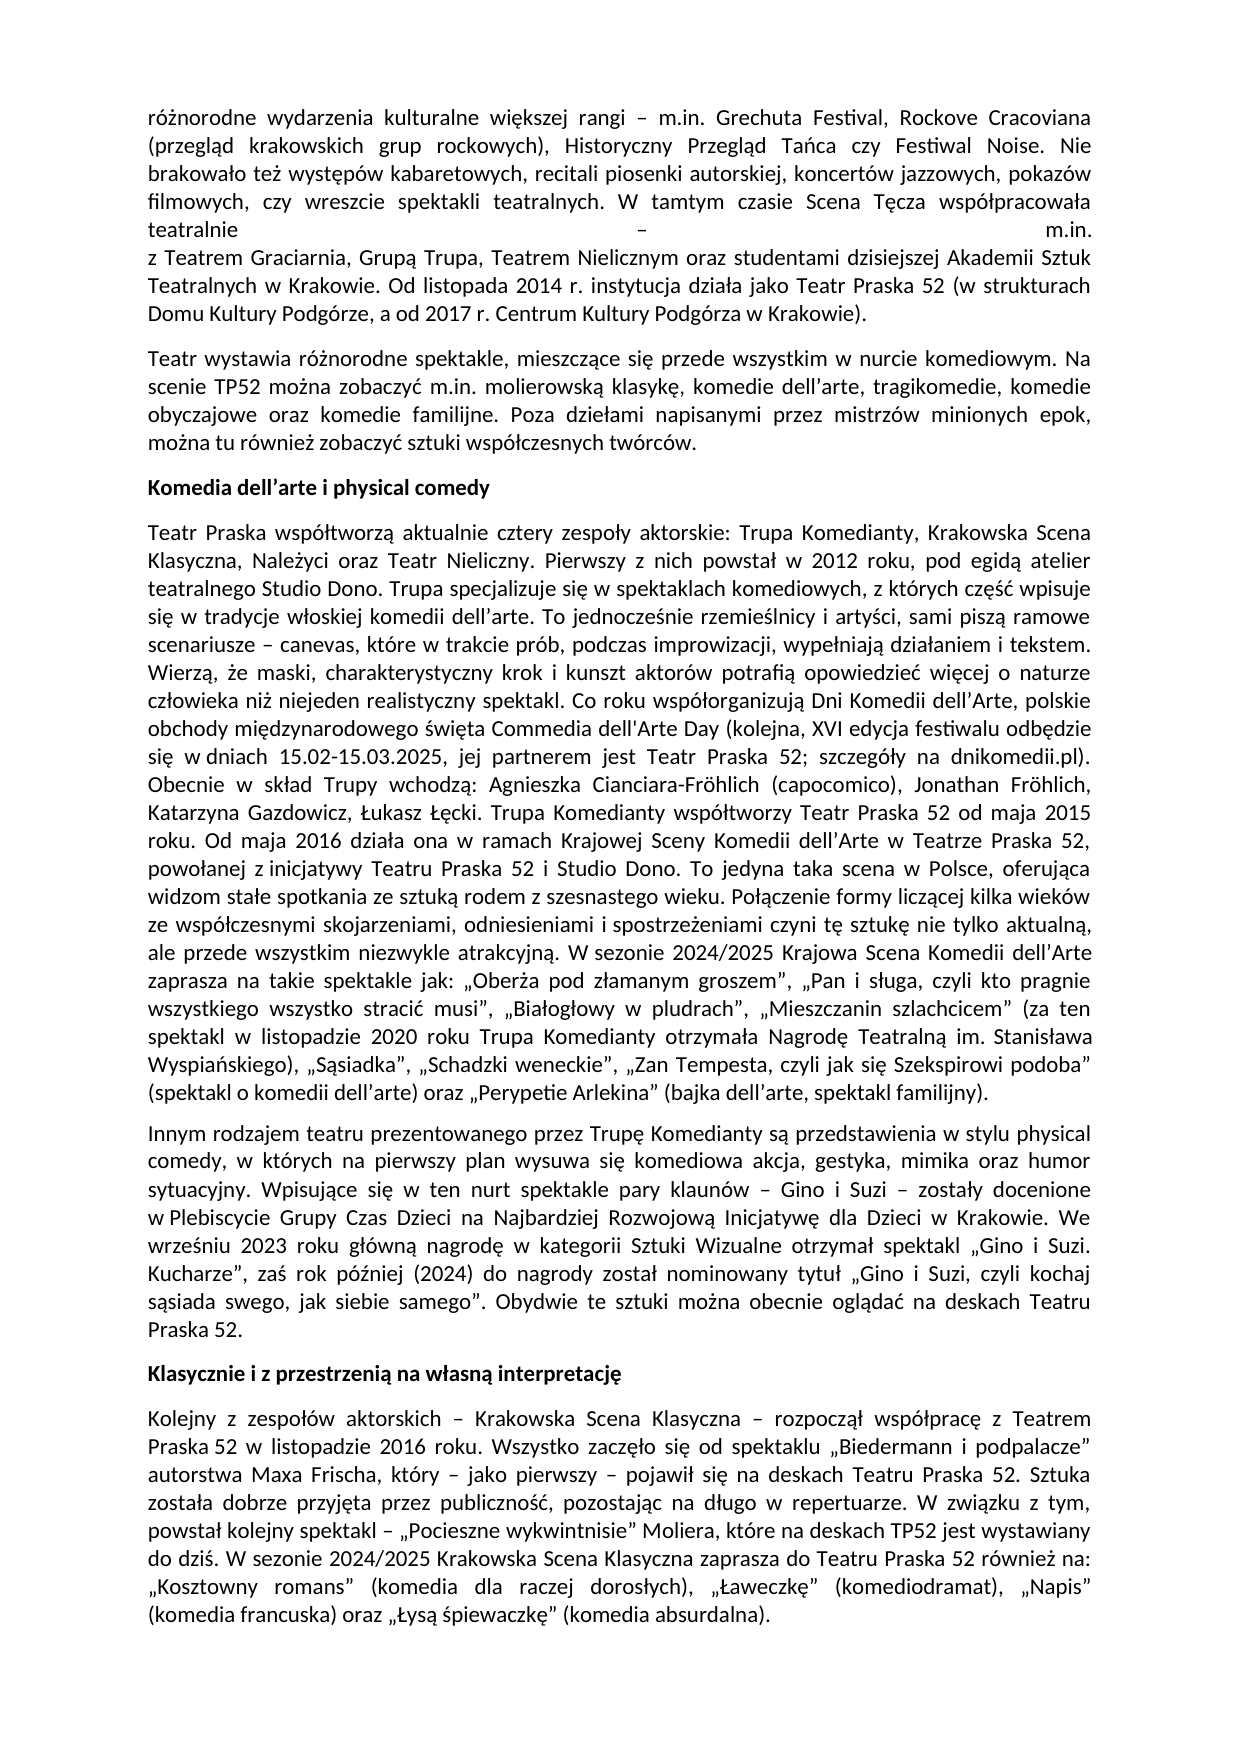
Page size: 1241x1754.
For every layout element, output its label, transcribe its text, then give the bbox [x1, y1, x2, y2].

text Innym rodzajem teatru prezentowanego przez Trupę Komedianty są przedstawienia w stylu physical comedy, w których na pierwszy plan wysuwa się komediowa akcja, gestyka, mimika oraz humor sytuacyjny. Wpisujące się w ten nurt spektakle pary klaunów – Gino i Suzi – zostały docenione w Plebiscycie Grupy Czas Dzieci na Najbardziej Rozwojową Inicjatywę dla Dzieci w Krakowie. We wrześniu 2023 roku główną nagrodę w kategorii Sztuki Wizualne otrzymał spektakl „Gino i Suzi. Kucharze”, zaś rok później (2024) do nagrody został nominowany tytuł „Gino i Suzi, czyli kochaj sąsiada swego, jak siebie samego”. Obydwie te sztuki można obecnie oglądać na deskach Teatru Praska 52. [148, 1119, 1093, 1343]
text Komedia dell’arte i physical comedy [148, 473, 1093, 501]
text Klasycznie i z przestrzenią na własną interpretację [148, 1359, 1093, 1387]
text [148, 103, 1093, 328]
text Kolejny z zespołów aktorskich – Krakowska Scena Klasyczna – rozpoczął współpracę z Teatrem Praska 52 w listopadzie 2016 roku. Wszystko zaczęło się od spektaklu „Biedermann i podpalacze” autorstwa Maxa Frischa, który – jako pierwszy – pojawił się na deskach Teatru Praska 52. Sztuka została dobrze przyjęta przez publiczność, pozostając na długo w repertuarze. W związku z tym, powstał kolejny spektakl – „Pocieszne wykwintnisie” Moliera, które na deskach TP52 jest wystawiany do dziś. W sezonie 2024/2025 Krakowska Scena Klasyczna zaprasza do Teatru Praska 52 również na: „Kosztowny romans” (komedia dla raczej dorosłych), „Ławeczkę” (komediodramat), „Napis” (komedia francuska) oraz „Łysą śpiewaczkę” (komedia absurdalna). [148, 1404, 1093, 1628]
text Teatr Praska współtworzą aktualnie cztery zespoły aktorskie: Trupa Komedianty, Krakowska Scena Klasyczna, Należyci oraz Teatr Nieliczny. Pierwszy z nich powstał w 2012 roku, pod egidą atelier teatralnego Studio Dono. Trupa specjalizuje się w spektaklach komediowych, z których część wpisuje się w tradycje włoskiej komedii dell’arte. To jednocześnie rzemieślnicy i artyści, sami piszą ramowe scenariusze – canevas, które w trakcie prób, podczas improwizacji, wypełniają działaniem i tekstem. Wierzą, że maski, charakterystyczny krok i kunszt aktorów potrafią opowiedzieć więcej o naturze człowieka niż niejeden realistyczny spektakl. Co roku współorganizują Dni Komedii dell’Arte, polskie obchody międzynarodowego święta Commedia dell'Arte Day (kolejna, XVI edycja festiwalu odbędzie się w dniach 15.02-15.03.2025, jej partnerem jest Teatr Praska 52; szczegóły na dnikomedii.pl). Obecnie w skład Trupy wchodzą: Agnieszka Cianciara-Fröhlich (capocomico), Jonathan Fröhlich, Katarzyna Gazdowicz, Łukasz Łęcki. Trupa Komedianty współtworzy Teatr Praska 52 od maja 2015 roku. Od maja 2016 działa ona w ramach Krajowej Sceny Komedii dell’Arte w Teatrze Praska 52, powołanej z inicjatywy Teatru Praska 52 i Studio Dono. To jedyna taka scena w Polsce, oferująca widzom stałe spotkania ze sztuką rodem z szesnastego wieku. Połączenie formy liczącej kilka wieków ze współczesnymi skojarzeniami, odniesieniami i spostrzeżeniami czyni tę sztukę nie tylko aktualną, ale przede wszystkim niezwykle atrakcyjną. W sezonie 2024/2025 Krajowa Scena Komedii dell’Arte zaprasza na takie spektakle jak: „Oberża pod złamanym groszem”, „Pan i sługa, czyli kto pragnie wszystkiego wszystko stracić musi”, „Białogłowy w pludrach”, „Mieszczanin szlachcicem” (za ten spektakl w listopadzie 2020 roku Trupa Komedianty otrzymała Nagrodę Teatralną im. Stanisława Wyspiańskiego), „Sąsiadka”, „Schadzki weneckie”, „Zan Tempesta, czyli jak się Szekspirowi podoba” (spektakl o komedii dell’arte) oraz „Perypetie Arlekina” (bajka dell’arte, spektakl familijny). [148, 518, 1093, 1106]
text Teatr wystawia różnorodne spektakle, mieszczące się przede wszystkim w nurcie komediowym. Na scenie TP52 można zobaczyć m.in. molierowską klasykę, komedie dell’arte, tragikomedie, komedie obyczajowe oraz komedie familijne. Poza dziełami napisanymi przez mistrzów minionych epok, można tu również zobaczyć sztuki współczesnych twórców. [148, 344, 1093, 456]
